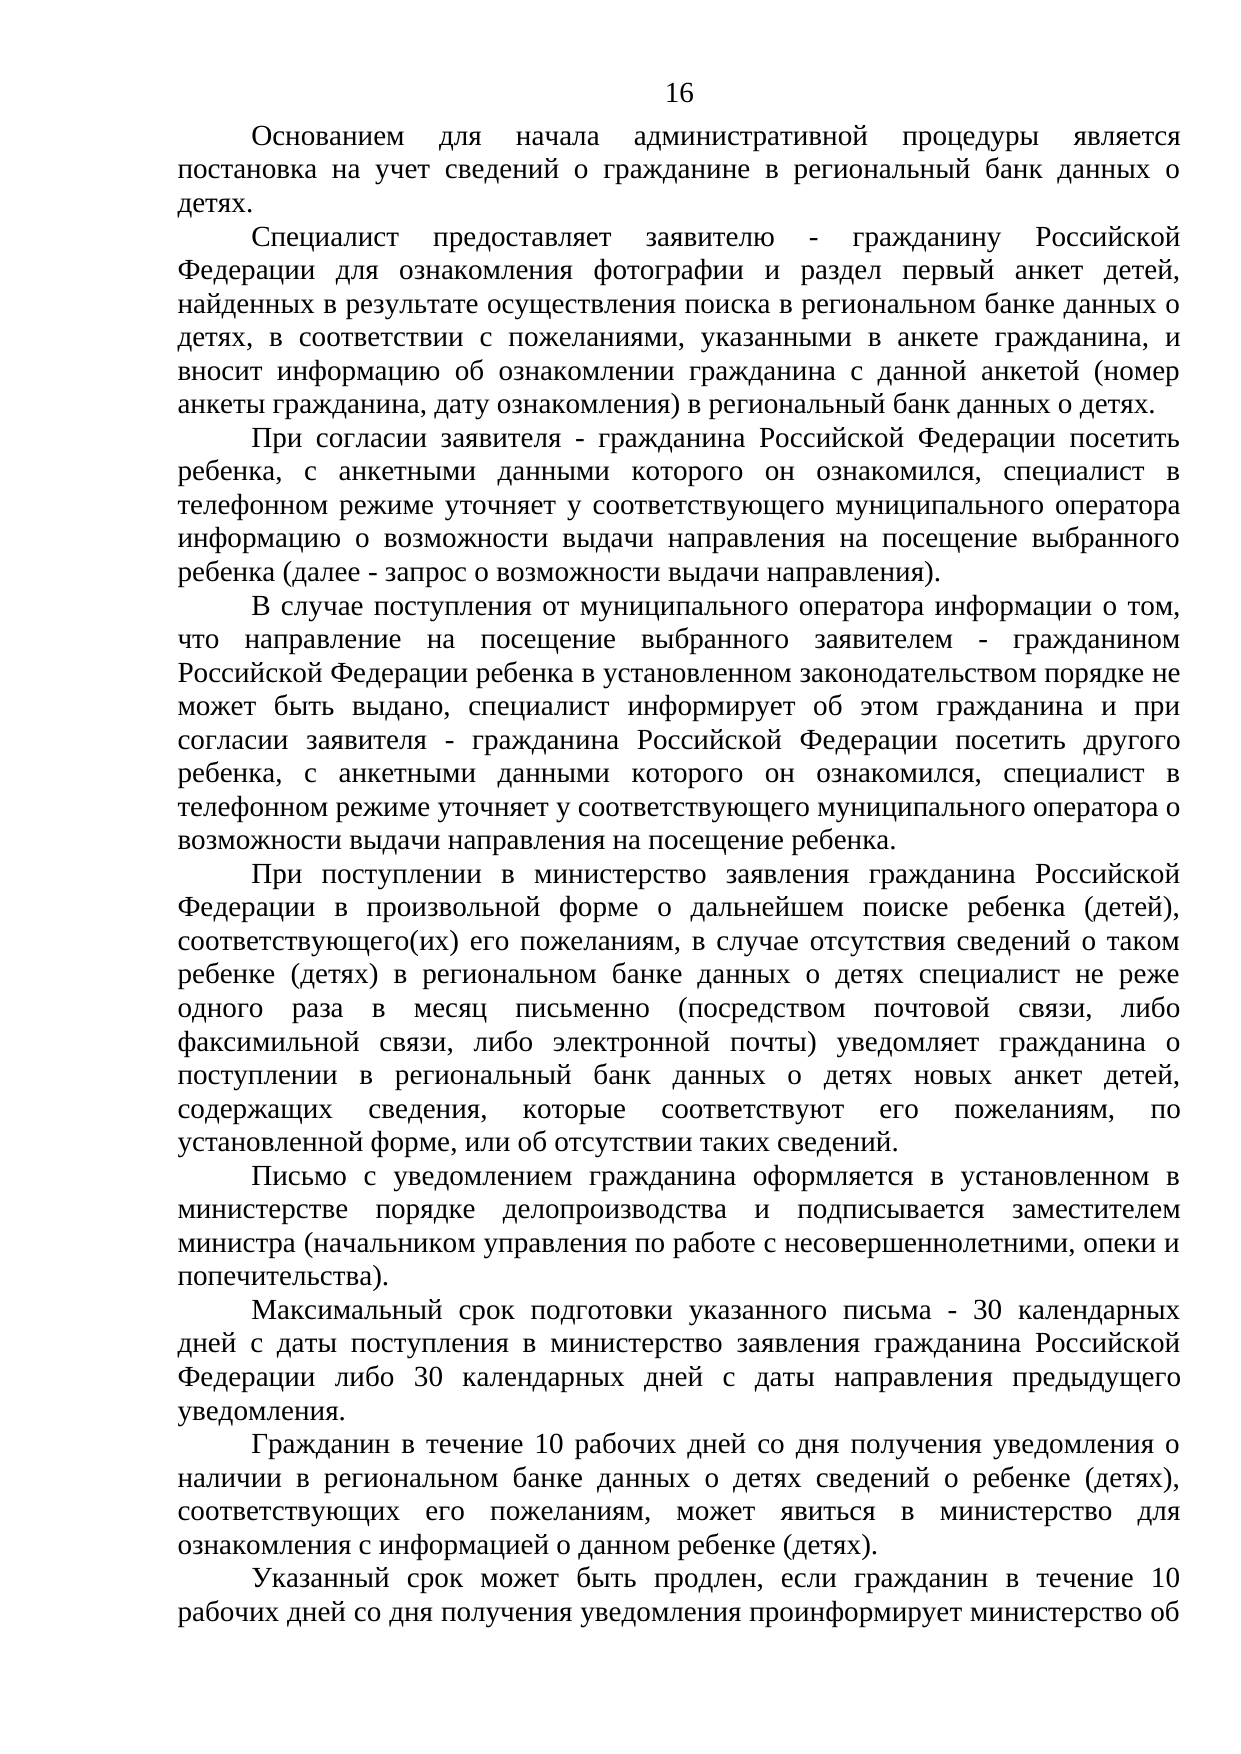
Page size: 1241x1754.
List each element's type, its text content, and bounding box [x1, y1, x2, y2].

text Специалист предоставляет заявителю - гражданину Российской Федерации для ознакомления фотографии и раздел первый анкет детей, найденных в результате осуществления поиска в региональном банке данных о детях, в соответствии с пожеланиями, указанными в анкете гражданина, и вносит информацию об ознакомлении гражданина с данной анкетой (номер анкеты гражданина, дату ознакомления) в региональный банк данных о детях. [177, 219, 1181, 420]
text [177, 1560, 1181, 1627]
text Гражданин в течение 10 рабочих дней со дня получения уведомления о наличии в региональном банке данных о детях сведений о ребенке (детях), соответствующих его пожеланиям, может явиться в министерство для ознакомления с информацией о данном ребенке (детях). [177, 1426, 1181, 1560]
text В случае поступления от муниципального оператора информации о том, что направление на посещение выбранного заявителем - гражданином Российской Федерации ребенка в установленном законодательством порядке не может быть выдано, специалист информирует об этом гражданина и при согласии заявителя - гражданина Российской Федерации посетить другого ребенка, с анкетными данными которого он ознакомился, специалист в телефонном режиме уточняет у соответствующего муниципального оператора о возможности выдачи направления на посещение ребенка. [177, 588, 1181, 856]
text Основанием для начала административной процедуры является постановка на учет сведений о гражданине в региональный банк данных о детях. [177, 118, 1181, 219]
text Письмо с уведомлением гражданина оформляется в установленном в министерстве порядке делопроизводства и подписывается заместителем министра (начальником управления по работе с несовершеннолетними, опеки и попечительства). [177, 1158, 1181, 1292]
text При поступлении в министерство заявления гражданина Российской Федерации в произвольной форме о дальнейшем поиске ребенка (детей), соответствующего(их) его пожеланиям, в случае отсутствия сведений о таком ребенке (детях) в региональном банке данных о детях специалист не реже одного раза в месяц письменно (посредством почтовой связи, либо факсимильной связи, либо электронной почты) уведомляет гражданина о поступлении в региональный банк данных о детях новых анкет детей, содержащих сведения, которые соответствуют его пожеланиям, по установленной форме, или об отсутствии таких сведений. [177, 856, 1181, 1158]
text При согласии заявителя - гражданина Российской Федерации посетить ребенка, с анкетными данными которого он ознакомился, специалист в телефонном режиме уточняет у соответствующего муниципального оператора информацию о возможности выдачи направления на посещение выбранного ребенка (далее - запрос о возможности выдачи направления). [177, 420, 1181, 588]
text Максимальный срок подготовки указанного письма - 30 календарных дней с даты поступления в министерство заявления гражданина Российской Федерации либо 30 календарных дней с даты направления предыдущего уведомления. [177, 1292, 1181, 1426]
